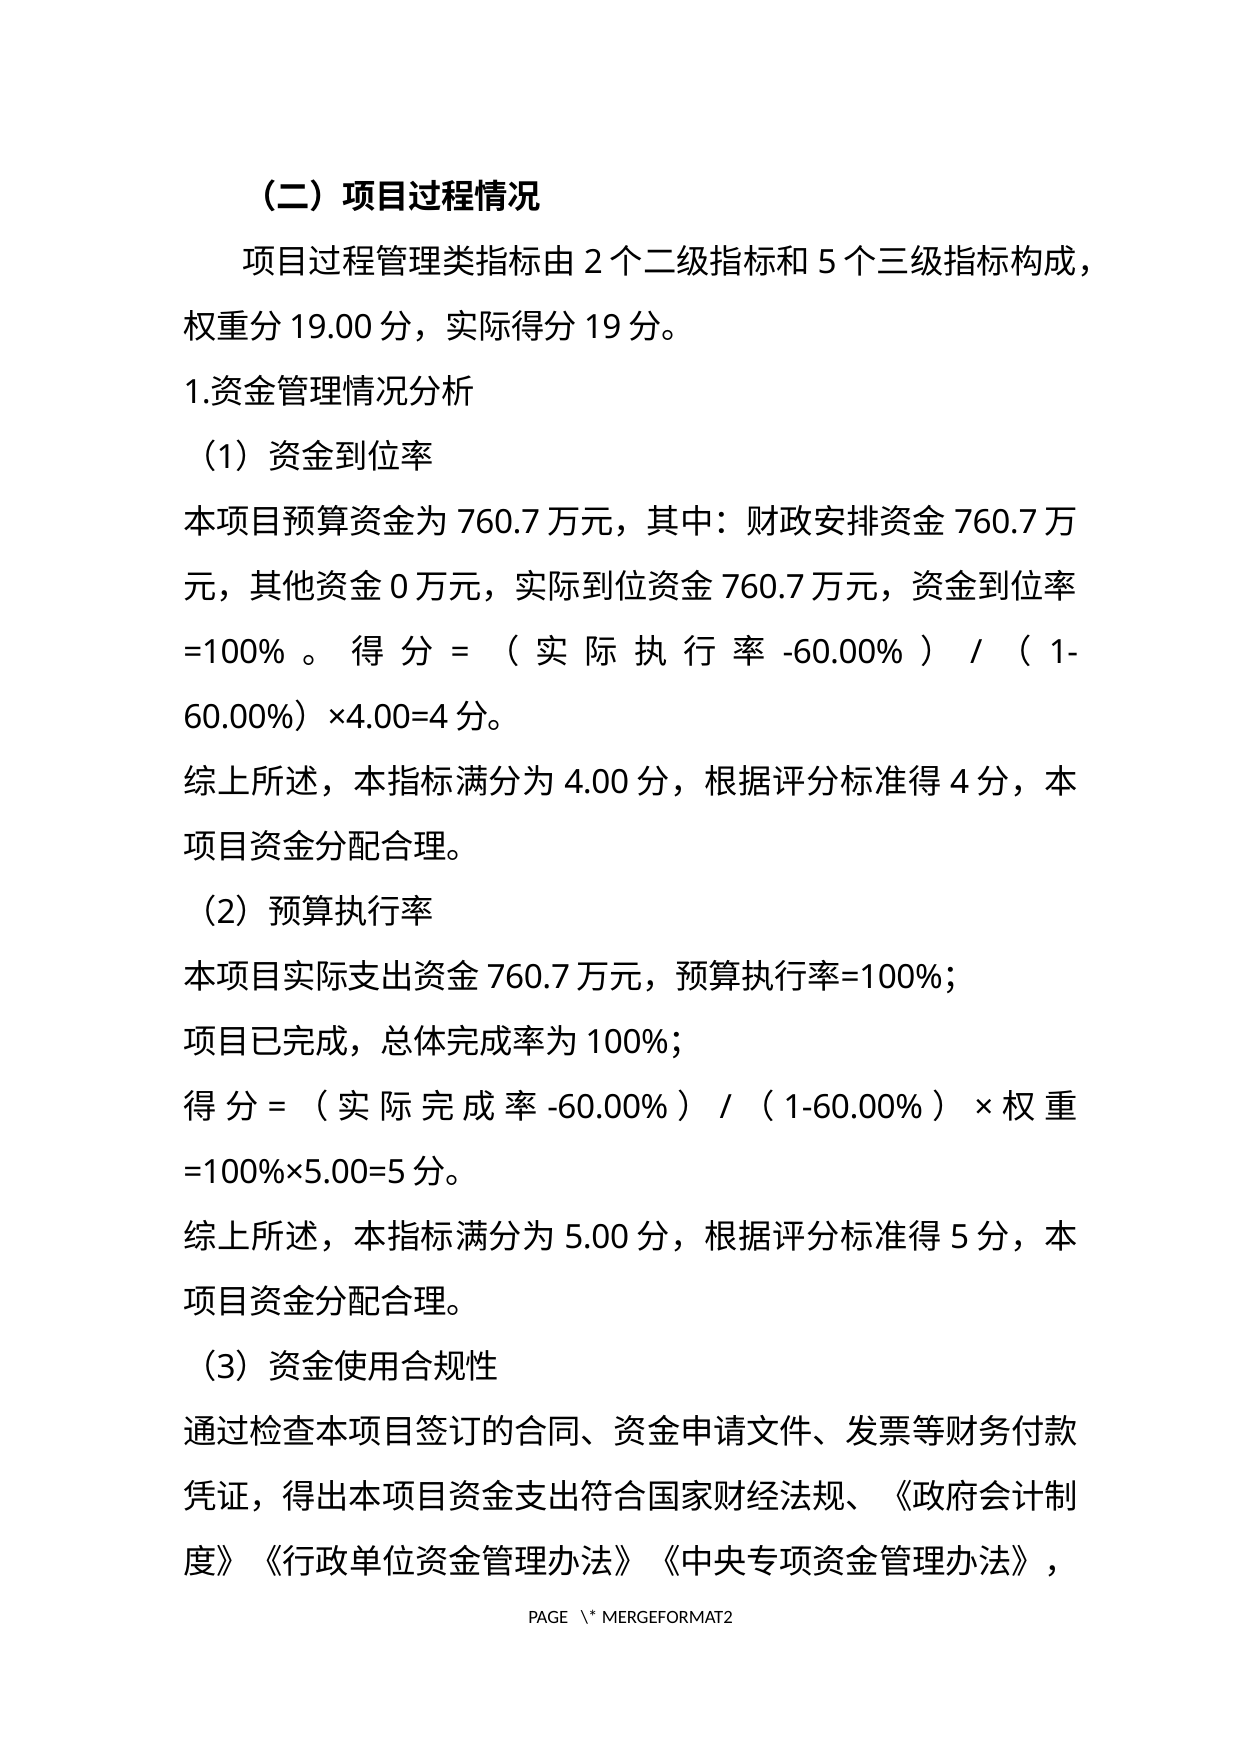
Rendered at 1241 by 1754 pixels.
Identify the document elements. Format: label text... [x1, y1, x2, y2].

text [183, 227, 1078, 1592]
text （二）项目过程情况 [183, 162, 1078, 227]
